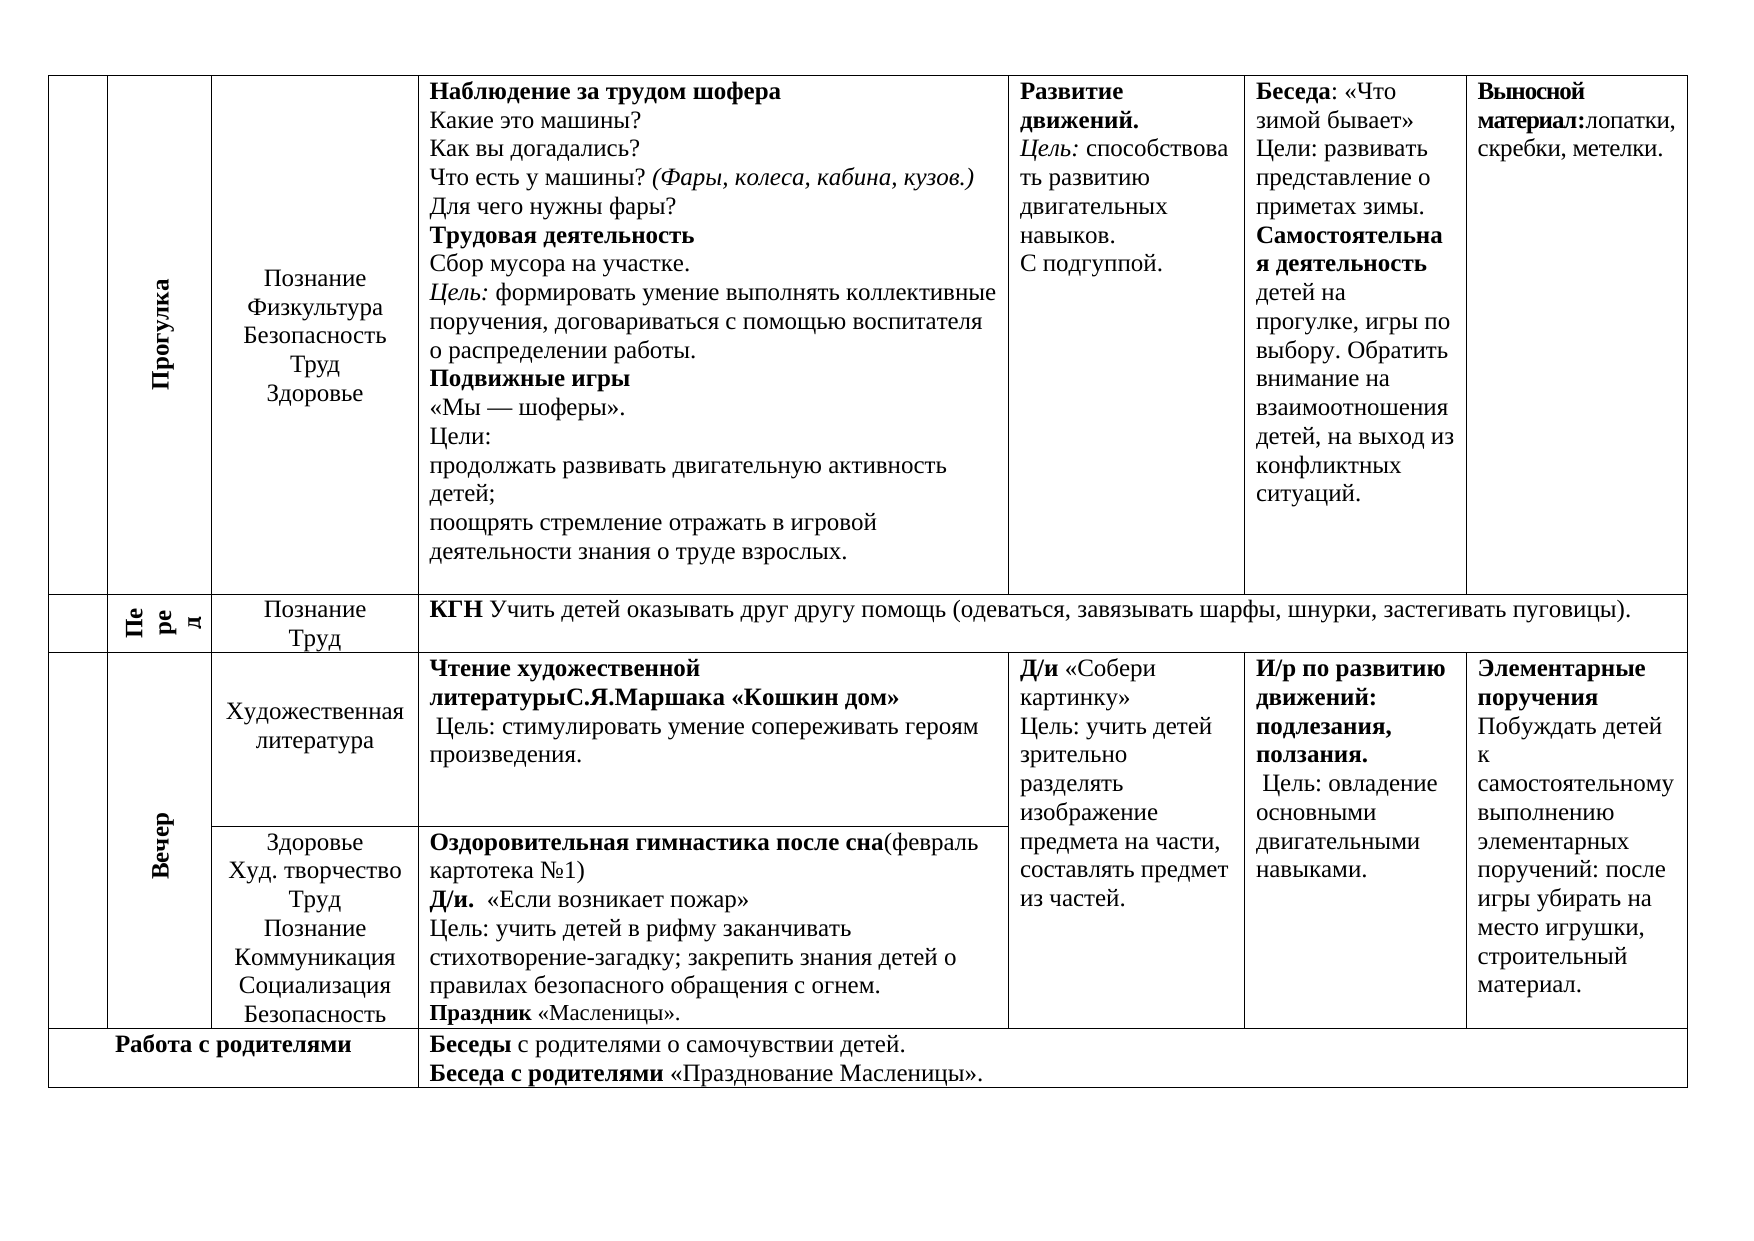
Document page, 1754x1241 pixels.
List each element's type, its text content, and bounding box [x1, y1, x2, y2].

table_cell Работа с родителями [49, 1029, 418, 1087]
table_cell Художественная литература [212, 653, 418, 826]
table_cell И/р по развитию движений: подлезания, ползания. Цель: овладение основными двигательными навыками. [1245, 653, 1466, 1028]
table_cell Здоровье Худ. творчество Труд Познание Коммуникация Социализация Безопасность [212, 827, 418, 1028]
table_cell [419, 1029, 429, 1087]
table_cell Выносной материал:лопатки, скребки, метелки. [1467, 76, 1687, 593]
table_cell Прогулка [108, 76, 211, 593]
table_cell [49, 653, 107, 1028]
table_cell [49, 595, 107, 652]
table_cell Развитие движений. Цель: способствовать развитию двигательных навыков. С подгуппой. [1009, 76, 1244, 593]
table_cell Д/и «Собери картинку» Цель: учить детей зрительно разделять изображение предмета на части, составлять предмет из частей. [1009, 653, 1244, 1028]
table_cell Познание Физкультура Безопасность Труд Здоровье [212, 76, 418, 593]
table_cell Элементарные поручения Побуждать детей к самостоятельному выполнению элементарных поручений: после игры убирать на место игрушки, строительный материал. [1467, 653, 1687, 1028]
table_cell Перед обедом [108, 595, 211, 652]
table_cell КГН Учить детей оказывать друг другу помощь (одеваться, завязывать шарфы, шнурки, застегивать пуговицы). [419, 595, 1687, 652]
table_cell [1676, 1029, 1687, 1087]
table_cell [49, 76, 107, 593]
table_cell Беседа: «Что зимой бывает» Цели: развивать представление о приметах зимы. Самостоятельная деятельность детей на прогулке, игры по выбору. Обратить внимание на взаимоотношения детей, на выход из конфликтных ситуаций. [1245, 76, 1466, 593]
table_cell Наблюдение за трудом шофера Какие это машины? Как вы догадались? Что есть у машины? (Фары, колеса, кабина, кузов.) Для чего нужны фары? Трудовая деятельность Сбор мусора на участке. Цель: формировать умение выполнять коллективные поручения, договариваться с помощью воспитателя о распределении работы. Подвижные игры «Мы — шоферы». Цели: продолжать развивать двигательную активность детей; поощрять стремление отражать в игровой деятельности знания о труде взрослых. [419, 76, 1008, 593]
table_cell Чтение художественной литературыС.Я.Маршака «Кошкин дом» Цель: стимулировать умение сопереживать героям произведения. [419, 653, 1008, 826]
table_cell Вечер [108, 653, 211, 1028]
table_cell Познание Труд [212, 595, 418, 652]
table_cell Оздоровительная гимнастика после сна(февраль картотека №1) Д/и. «Если возникает пожар» Цель: учить детей в рифму заканчивать стихотворение-загадку; закрепить знания детей о правилах безопасного обращения с огнем. Праздник «Масленицы». [419, 827, 1008, 1028]
